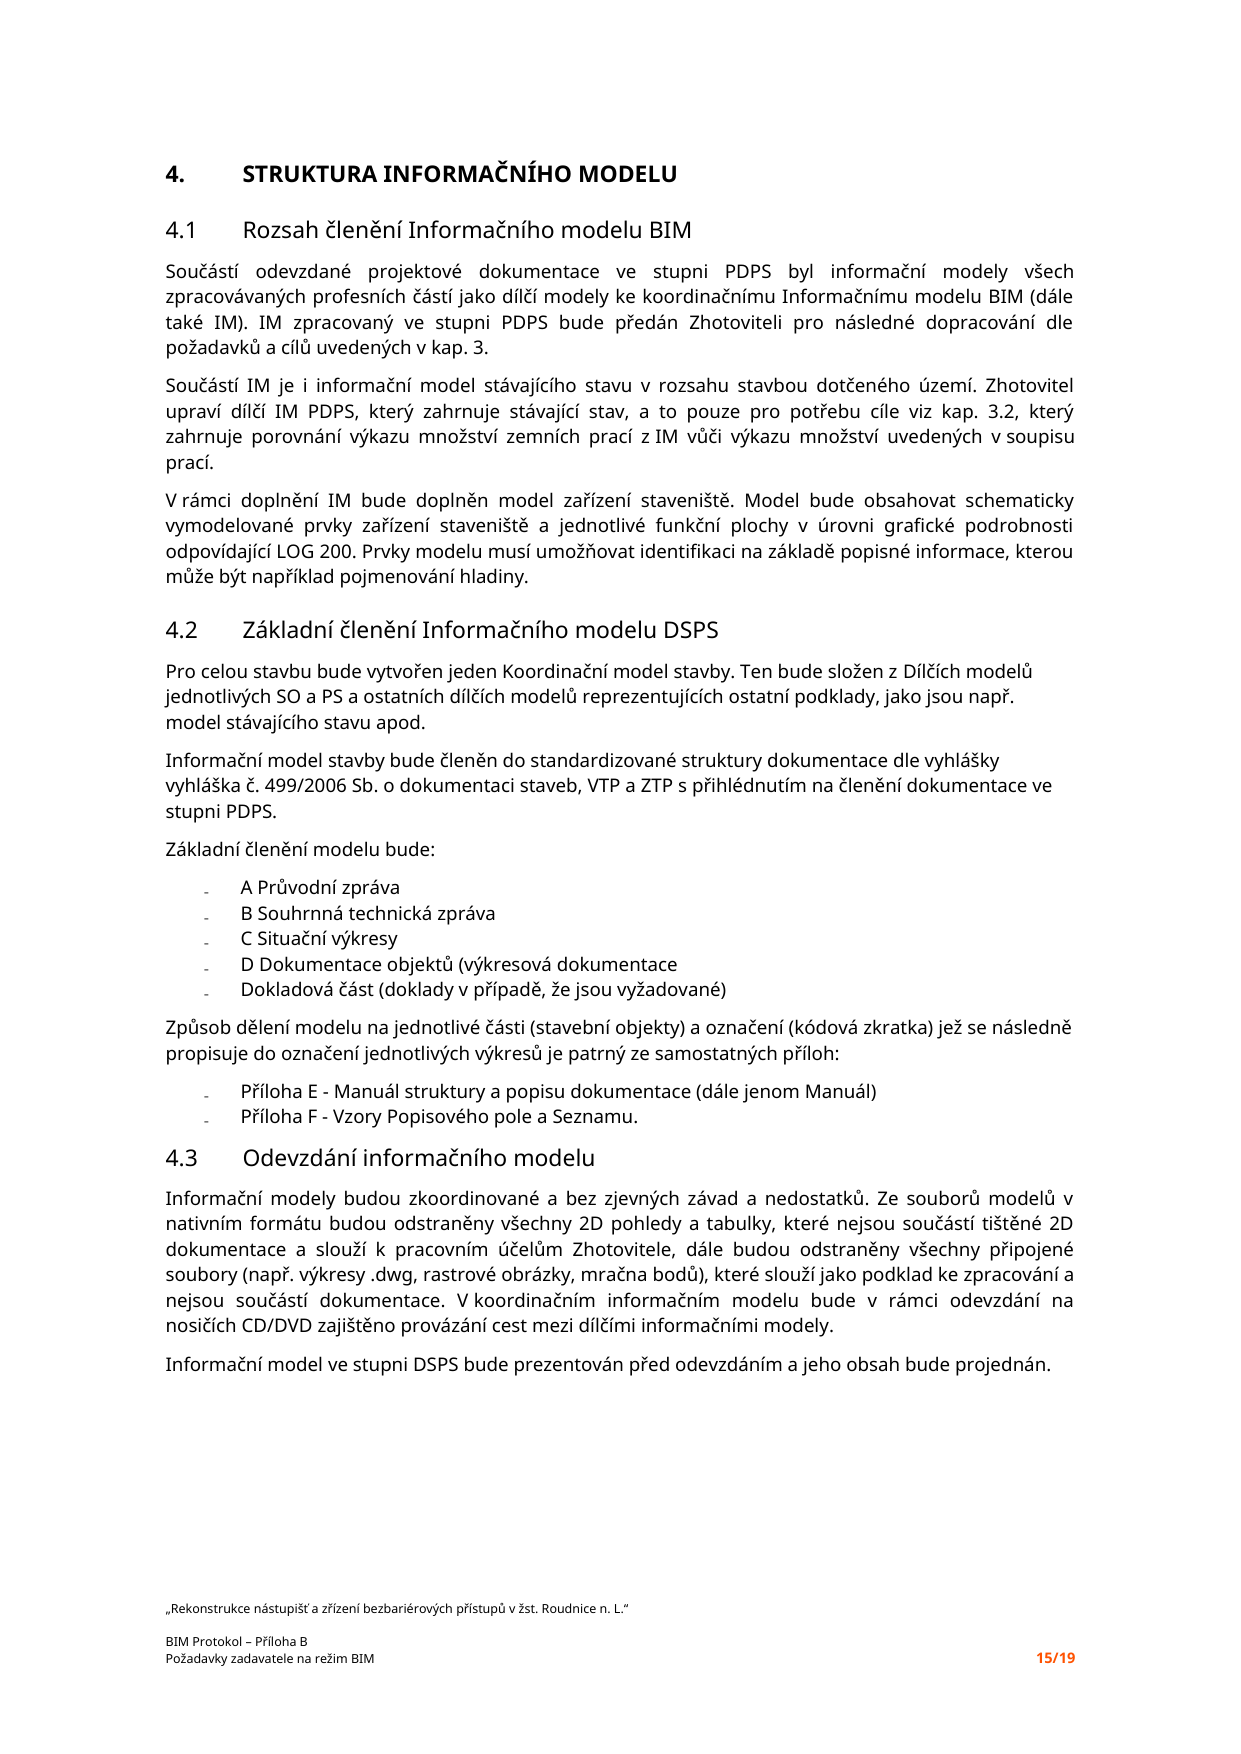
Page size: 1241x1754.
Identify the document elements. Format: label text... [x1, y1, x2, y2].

list B Souhrnná technická zpráva [203, 900, 1075, 925]
text Součástí IM je i informační model stávajícího stavu v rozsahu stavbou dotčeného území. Zhotovitel upraví dílčí IM PDPS, který zahrnuje stávající stav, a to pouze pro potřebu cíle viz kap. 3.2, který zahrnuje porovnání výkazu množství zemních prací z IM vůči výkazu množství uvedených v soupisu prací. [165, 373, 1075, 475]
text Součástí odevzdané projektové dokumentace ve stupni PDPS byl informační modely všech zpracovávaných profesních částí jako dílčí modely ke koordinačnímu Informačnímu modelu BIM (dále také IM). IM zpracovaný ve stupni PDPS bude předán Zhotoviteli pro následné dopracování dle požadavků a cílů uvedených v kap. 3. [165, 258, 1075, 360]
text Základní členění Informačního modelu DSPS [165, 614, 1075, 646]
text Pro celou stavbu bude vytvořen jeden Koordinační model stavby. Ten bude složen z Dílčích modelů jednotlivých SO a PS a ostatních dílčích modelů reprezentujících ostatní podklady, jako jsou např. model stávajícího stavu apod. [165, 658, 1075, 735]
text Informační model stavby bude členěn do standardizované struktury dokumentace dle vyhlášky vyhláška č. 499/2006 Sb. o dokumentaci staveb, VTP a ZTP s přihlédnutím na členění dokumentace ve stupni PDPS. [165, 747, 1075, 824]
list Příloha F - Vzory Popisového pole a Seznamu. [203, 1103, 1075, 1129]
list Příloha E - Manuál struktury a popisu dokumentace (dále jenom Manuál) [203, 1078, 1075, 1103]
text Struktura informačního modelu [165, 158, 1075, 189]
text Způsob dělení modelu na jednotlivé části (stavební objekty) a označení (kódová zkratka) jež se následně propisuje do označení jednotlivých výkresů je patrný ze samostatných příloh: [165, 1014, 1075, 1065]
text V rámci doplnění IM bude doplněn model zařízení staveniště. Model bude obsahovat schematicky vymodelované prvky zařízení staveniště a jednotlivé funkční plochy v úrovni grafické podrobnosti odpovídající LOG 200. Prvky modelu musí umožňovat identifikaci na základě popisné informace, kterou může být například pojmenování hladiny. [165, 487, 1075, 589]
list C Situační výkresy [203, 925, 1075, 951]
text Informační model ve stupni DSPS bude prezentován před odevzdáním a jeho obsah bude projednán. [165, 1351, 1075, 1376]
list D Dokumentace objektů (výkresová dokumentace [203, 951, 1075, 976]
text Odevzdání informačního modelu [165, 1141, 1075, 1173]
list Dokladová část (doklady v případě, že jsou vyžadované) [203, 976, 1075, 1002]
text Informační modely budou zkoordinované a bez zjevných závad a nedostatků. Ze souborů modelů v nativním formátu budou odstraněny všechny 2D pohledy a tabulky, které nejsou součástí tištěné 2D dokumentace a slouží k pracovním účelům Zhotovitele, dále budou odstraněny všechny připojené soubory (např. výkresy .dwg, rastrové obrázky, mračna bodů), které slouží jako podklad ke zpracování a nejsou součástí dokumentace. V koordinačním informačním modelu bude v rámci odevzdání na nosičích CD/DVD zajištěno provázání cest mezi dílčími informačními modely. [165, 1185, 1075, 1338]
text Rozsah členění Informačního modelu BIM [165, 214, 1075, 246]
list A Průvodní zpráva [203, 874, 1075, 900]
text Základní členění modelu bude: [165, 836, 1075, 862]
